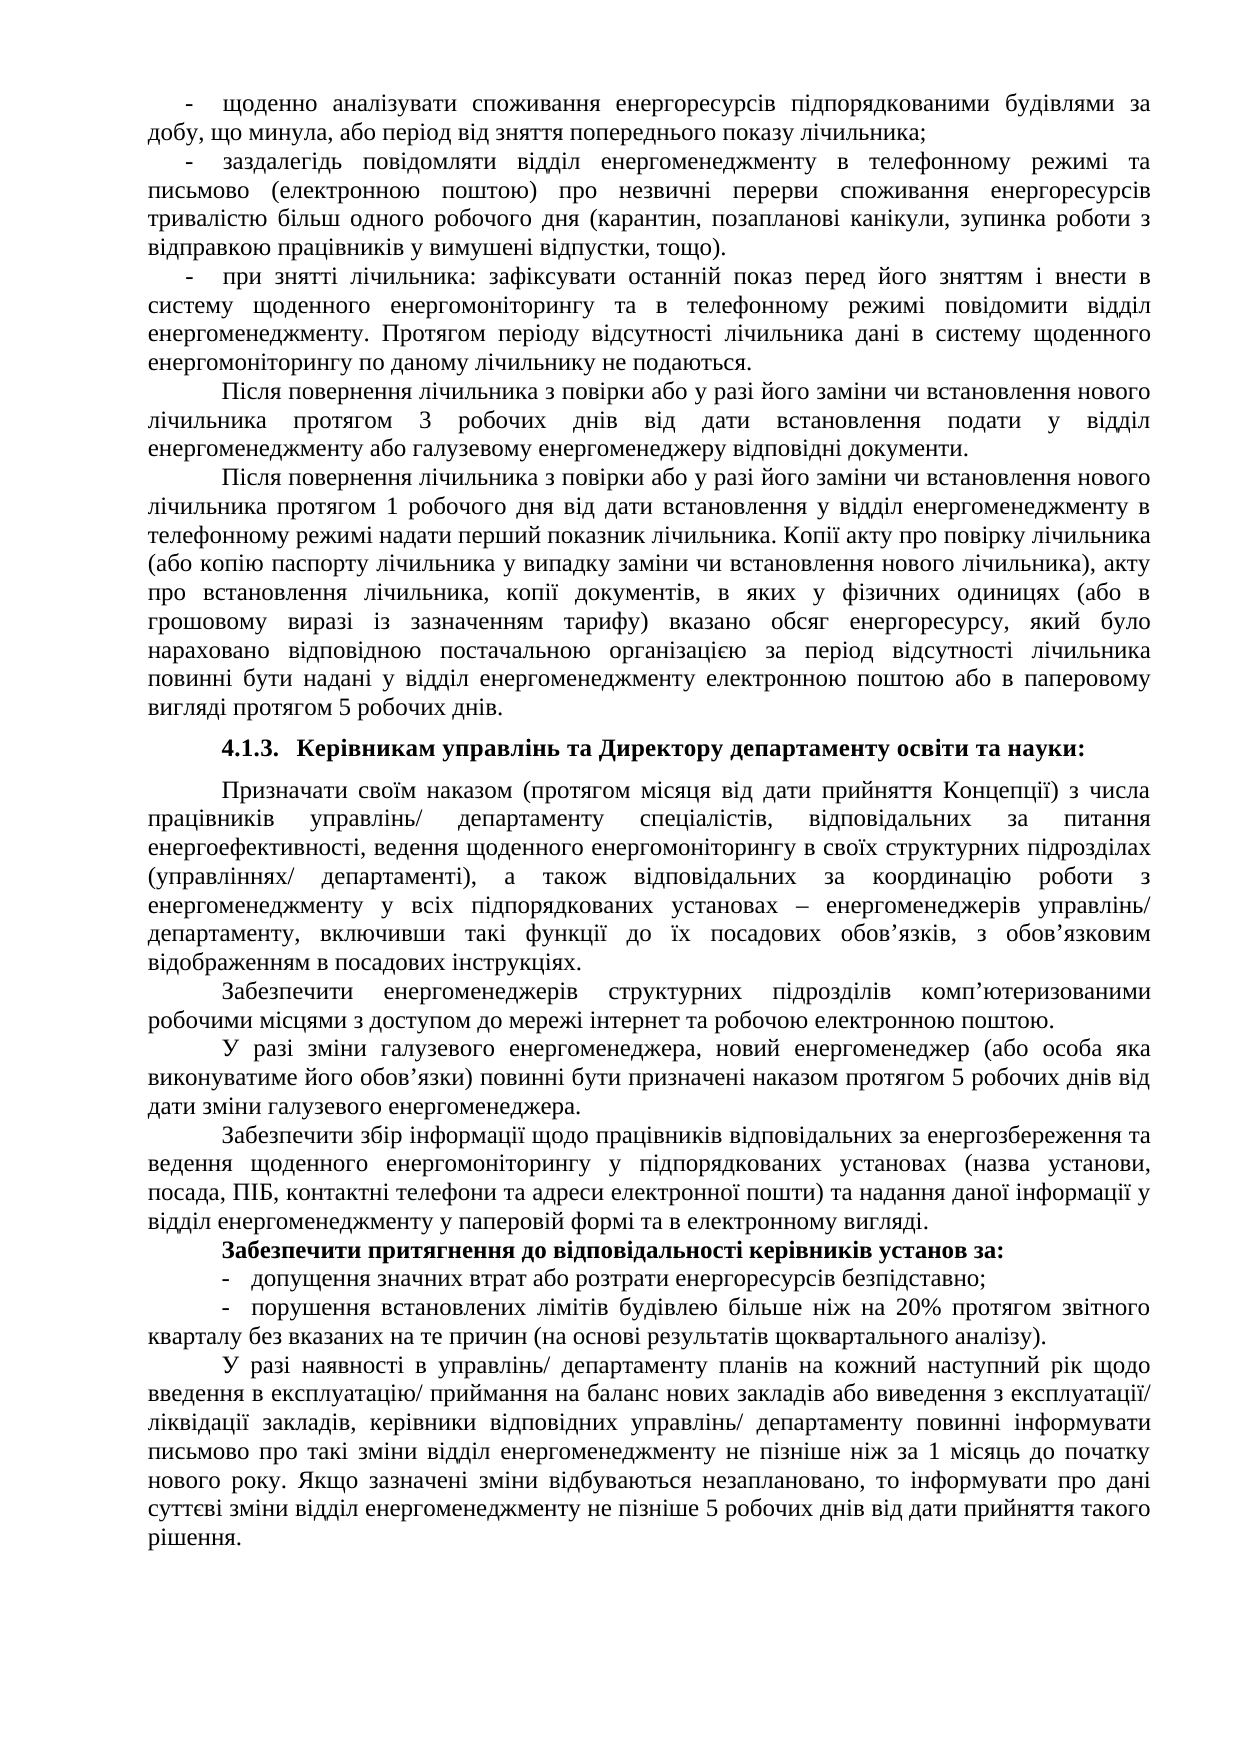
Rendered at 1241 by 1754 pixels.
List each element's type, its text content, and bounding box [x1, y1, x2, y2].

text Призначати своїм наказом (протягом місяця від дати прийняття Концепції) з числа працівників управлінь/ департаменту спеціалістів, відповідальних за питання енергоефективності, ведення щоденного енергомоніторингу в своїх структурних підрозділах (управліннях/ департаменті), а також відповідальних за координацію роботи з енергоменеджменту у всіх підпорядкованих установах – енергоменеджерів управлінь/ департаменту, включивши такі функції до їх посадових обов’язків, з обов’язковим відображенням в посадових інструкціях. [148, 775, 1152, 976]
list щоденно аналізувати споживання енергоресурсів підпорядкованими будівлями за добу, що минула, або період від зняття попереднього показу лічильника; [148, 88, 1152, 146]
text Після повернення лічильника з повірки або у разі його заміни чи встановлення нового лічильника протягом 1 робочого дня від дати встановлення у відділ енергоменеджменту в телефонному режимі надати перший показник лічильника. Копії акту про повірку лічильника (або копію паспорту лічильника у випадку заміни чи встановлення нового лічильника), акту про встановлення лічильника, копії документів, в яких у фізичних одиницях (або в грошовому виразі із зазначенням тарифу) вказано обсяг енергоресурсу, який було нараховано відповідною постачальною організацією за період відсутності лічильника повинні бути надані у відділ енергоменеджменту електронною поштою або в паперовому вигляді протягом 5 робочих днів. [148, 462, 1152, 721]
list допущення значних втрат або розтрати енергоресурсів безпідставно; [221, 1263, 1152, 1292]
list заздалегідь повідомляти відділ енергоменеджменту в телефонному режимі та письмово (електронною поштою) про незвичні перерви споживання енергоресурсів тривалістю більш одного робочого дня (карантин, позапланові канікули, зупинка роботи з відправкою працівників у вимушені відпустки, тощо). [148, 146, 1152, 261]
list Керівникам управлінь та Директору департаменту освіти та науки: [221, 733, 1152, 762]
text Забезпечити притягнення до відповідальності керівників установ за: [148, 1235, 1152, 1263]
text У разі наявності в управлінь/ департаменту планів на кожний наступний рік щодо введення в експлуатацію/ приймання на баланс нових закладів або виведення з експлуатації/ ліквідації закладів, керівники відповідних управлінь/ департаменту повинні інформувати письмово про такі зміни відділ енергоменеджменту не пізніше ніж за 1 місяць до початку нового року. Якщо зазначені зміни відбуваються незаплановано, то інформувати про дані суттєві зміни відділ енергоменеджменту не пізніше 5 робочих днів від дати прийняття такого рішення. [148, 1350, 1152, 1551]
text У разі зміни галузевого енергоменеджера, новий енергоменеджер (або особа яка виконуватиме його обов’язки) повинні бути призначені наказом протягом 5 робочих днів від дати зміни галузевого енергоменеджера. [148, 1033, 1152, 1120]
list порушення встановлених лімітів будівлею більше ніж на 20% протягом звітного кварталу без вказаних на те причин (на основі результатів щоквартального аналізу). [148, 1292, 1152, 1350]
text Забезпечити енергоменеджерів структурних підрозділів комп’ютеризованими робочими місцями з доступом до мережі інтернет та робочою електронною поштою. [148, 976, 1152, 1033]
text Після повернення лічильника з повірки або у разі його заміни чи встановлення нового лічильника протягом 3 робочих днів від дати встановлення подати у відділ енергоменеджменту або галузевому енергоменеджеру відповідні документи. [148, 376, 1152, 462]
text Забезпечити збір інформації щодо працівників відповідальних за енергозбереження та ведення щоденного енергомоніторингу у підпорядкованих установах (назва установи, посада, ПІБ, контактні телефони та адреси електронної пошти) та надання даної інформації у відділ енергоменеджменту у паперовій формі та в електронному вигляді. [148, 1120, 1152, 1235]
list при знятті лічильника: зафіксувати останній показ перед його зняттям і внести в систему щоденного енергомоніторингу та в телефонному режимі повідомити відділ енергоменеджменту. Протягом періоду відсутності лічильника дані в систему щоденного енергомоніторингу по даному лічильнику не подаються. [148, 261, 1152, 376]
